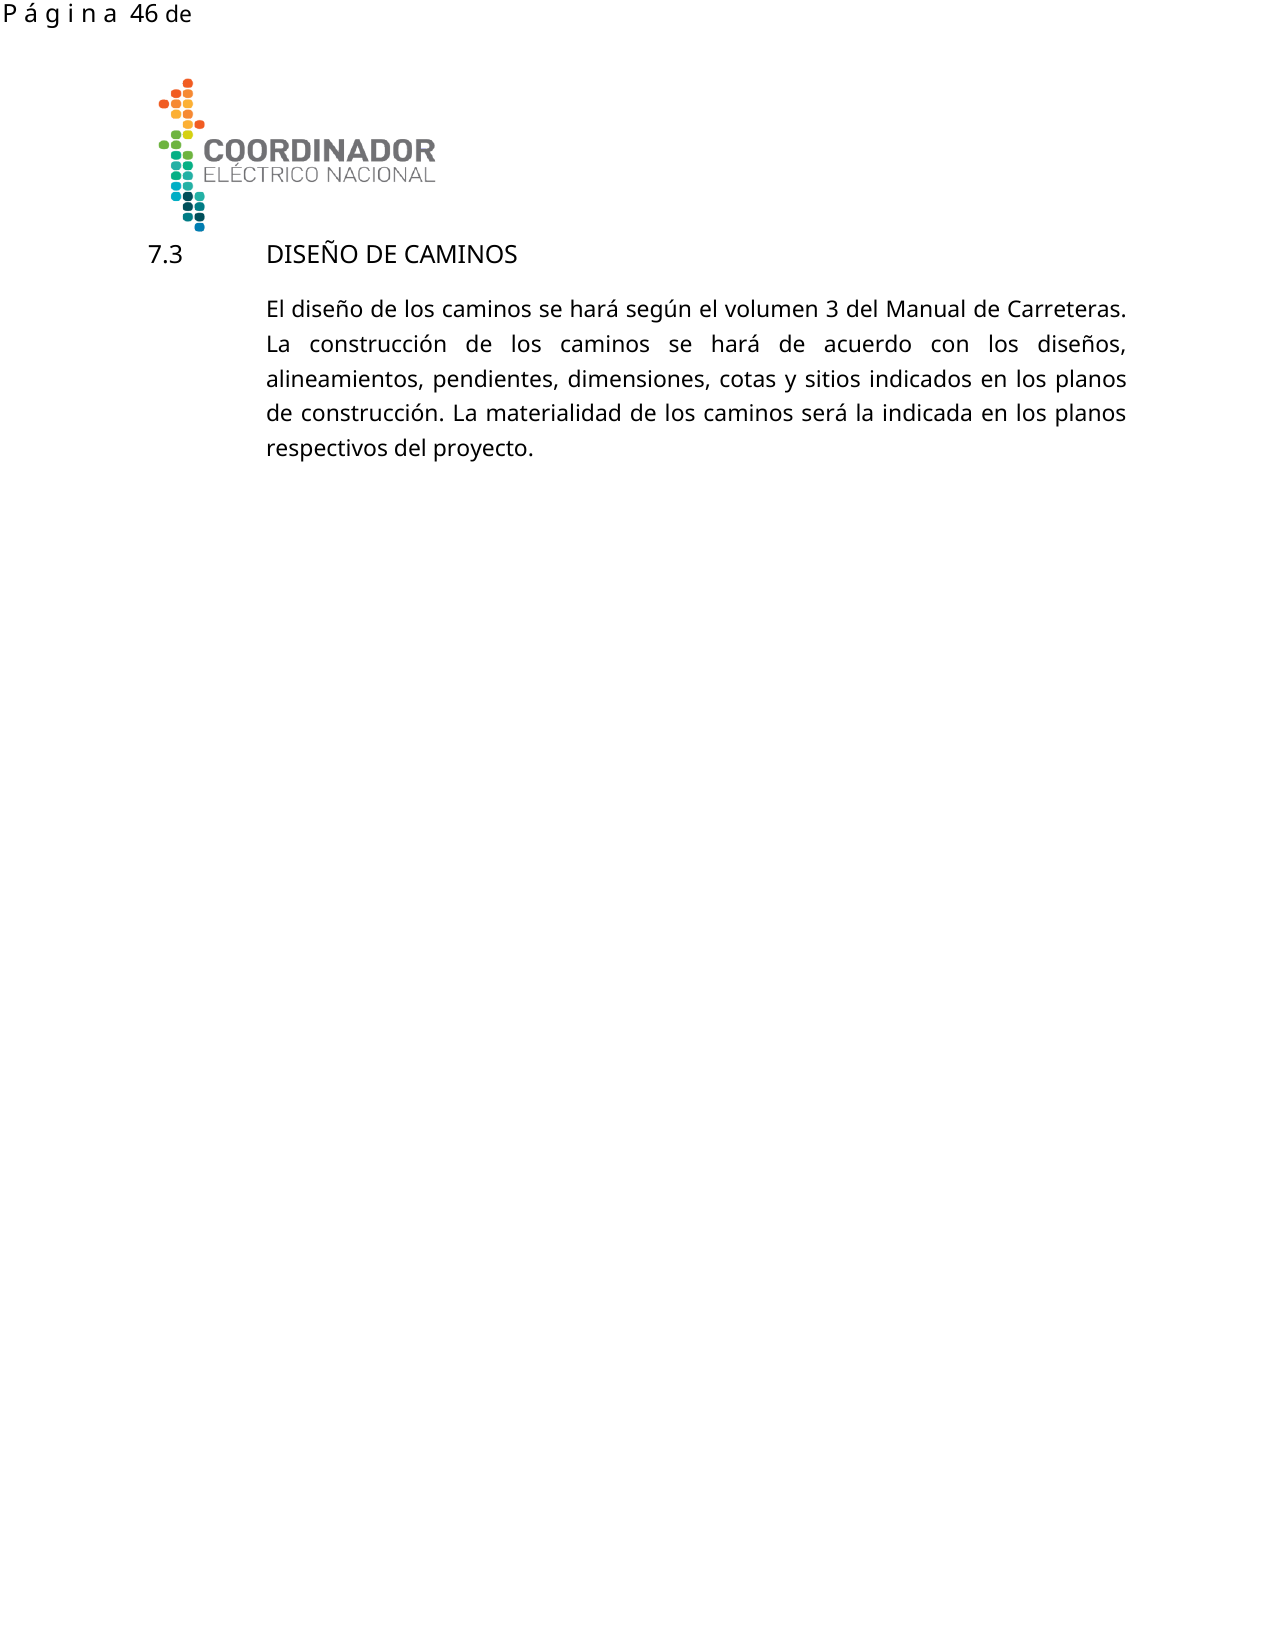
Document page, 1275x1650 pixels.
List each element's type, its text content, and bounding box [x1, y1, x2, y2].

picture [158, 78, 436, 232]
text El diseño de los caminos se hará según el volumen 3 del Manual de Carreteras. La construcción de los caminos se hará de acuerdo con los diseños, alineamientos, pendientes, dimensiones, cotas y sitios indicados en los planos de construcción. La materialidad de los caminos será la indicada en los planos respectivos del proyecto. [266, 293, 1128, 463]
subtitle DISEÑO DE CAMINOS [148, 236, 1200, 271]
